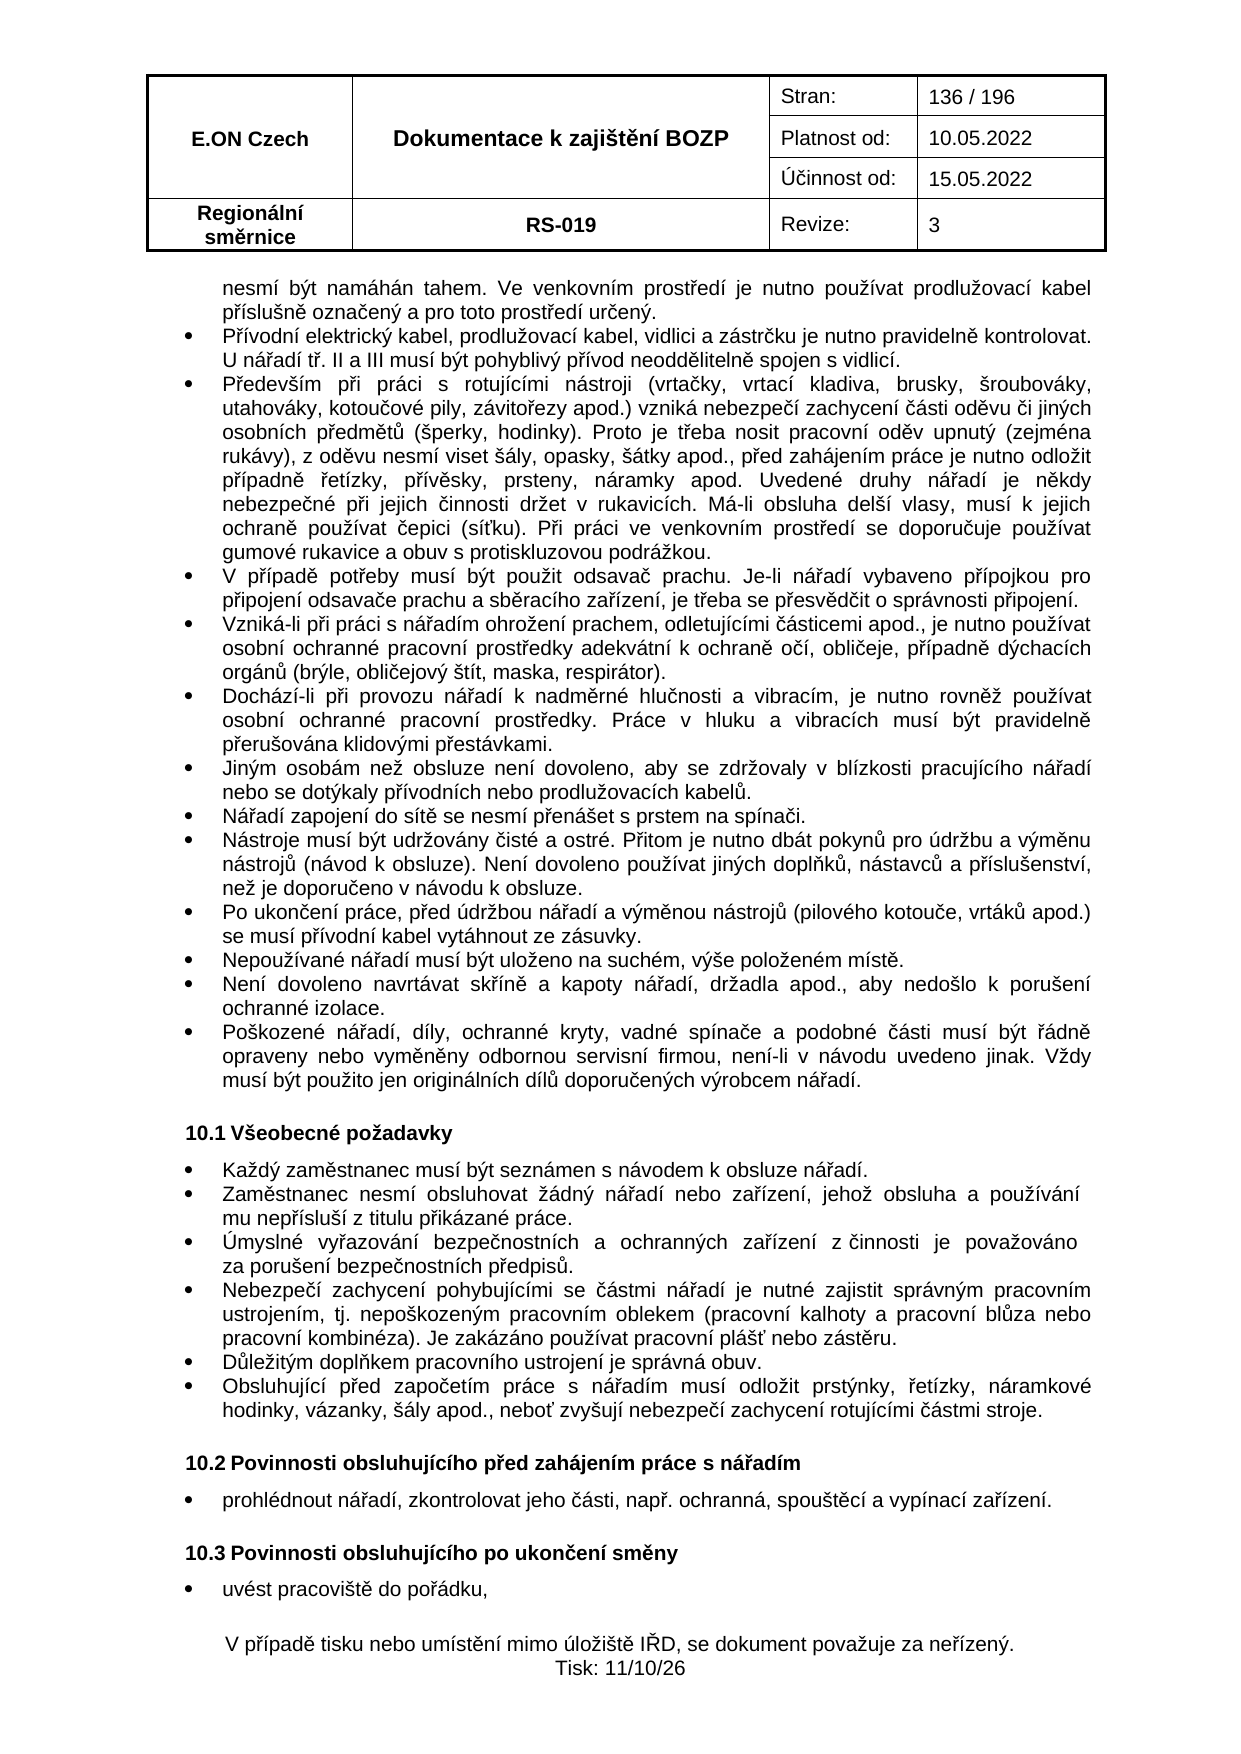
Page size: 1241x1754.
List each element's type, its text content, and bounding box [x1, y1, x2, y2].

list Nebezpečí zachycení pohybujícími se částmi nářadí je nutné zajistit správným pracovním ustrojením, tj. nepoškozeným pracovním oblekem (pracovní kalhoty a pracovní blůza nebo pracovní kombinéza). Je zakázáno používat pracovní plášť nebo zástěru. [185, 1278, 1092, 1350]
list Nástroje musí být udržovány čisté a ostré. Přitom je nutno dbát pokynů pro údržbu a výměnu nástrojů (návod k obsluze). Není dovoleno používat jiných doplňků, nástavců a příslušenství, než je doporučeno v návodu k obsluze. [185, 828, 1092, 900]
subtitle Všeobecné požadavky [185, 1121, 1092, 1145]
list Především při práci s rotujícími nástroji (vrtačky, vrtací kladiva, brusky, šroubováky, utahováky, kotoučové pily, závitořezy apod.) vzniká nebezpečí zachycení části oděvu či jiných osobních předmětů (šperky, hodinky). Proto je třeba nosit pracovní oděv upnutý (zejména rukávy), z oděvu nesmí viset šály, opasky, šátky apod., před zahájením práce je nutno odložit případně řetízky, přívěsky, prsteny, náramky apod. Uvedené druhy nářadí je někdy nebezpečné při jejich činnosti držet v rukavicích. Má-li obsluha delší vlasy, musí k jejich ochraně používat čepici (síťku). Při práci ve venkovním prostředí se doporučuje používat gumové rukavice a obuv s protiskluzovou podrážkou. [185, 372, 1092, 564]
list Důležitým doplňkem pracovního ustrojení je správná obuv. [185, 1350, 1092, 1374]
list Jiným osobám než obsluze není dovoleno, aby se zdržovaly v blízkosti pracujícího nářadí nebo se dotýkaly přívodních nebo prodlužovacích kabelů. [185, 756, 1092, 804]
list Není dovoleno navrtávat skříně a kapoty nářadí, držadla apod., aby nedošlo k porušení ochranné izolace. [185, 972, 1092, 1020]
list Obsluhující před započetím práce s nářadím musí odložit prstýnky, řetízky, náramkové hodinky, vázanky, šály apod., neboť zvyšují nebezpečí zachycení rotujícími částmi stroje. [185, 1374, 1092, 1422]
list Úmyslné vyřazování bezpečnostních a ochranných zařízení z činnosti je považováno za porušení bezpečnostních předpisů. [185, 1230, 1092, 1278]
list Po ukončení práce, před údržbou nářadí a výměnou nástrojů (pilového kotouče, vrtáků apod.) se musí přívodní kabel vytáhnout ze zásuvky. [185, 900, 1092, 948]
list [185, 276, 1092, 324]
list Poškozené nářadí, díly, ochranné kryty, vadné spínače a podobné části musí být řádně opraveny nebo vyměněny odbornou servisní firmou, není-li v návodu uvedeno jinak. Vždy musí být použito jen originálních dílů doporučených výrobcem nářadí. [185, 1020, 1092, 1092]
list Každý zaměstnanec musí být seznámen s návodem k obsluze nářadí. [185, 1158, 1092, 1182]
list prohlédnout nářadí, zkontrolovat jeho části, např. ochranná, spouštěcí a vypínací zařízení. [185, 1487, 1092, 1511]
list Nepoužívané nářadí musí být uloženo na suchém, výše položeném místě. [185, 948, 1092, 972]
list Nářadí zapojení do sítě se nesmí přenášet s prstem na spínači. [185, 804, 1092, 828]
list Přívodní elektrický kabel, prodlužovací kabel, vidlici a zástrčku je nutno pravidelně kontrolovat. U nářadí tř. II a III musí být pohyblivý přívod neoddělitelně spojen s vidlicí. [185, 324, 1092, 372]
list Dochází-li při provozu nářadí k nadměrné hlučnosti a vibracím, je nutno rovněž používat osobní ochranné pracovní prostředky. Práce v hluku a vibracích musí být pravidelně přerušována klidovými přestávkami. [185, 684, 1092, 756]
list Vzniká-li při práci s nářadím ohrožení prachem, odletujícími částicemi apod., je nutno používat osobní ochranné pracovní prostředky adekvátní k ochraně očí, obličeje, případně dýchacích orgánů (brýle, obličejový štít, maska, respirátor). [185, 612, 1092, 684]
list uvést pracoviště do pořádku, [185, 1577, 1092, 1601]
subtitle Povinnosti obsluhujícího před zahájením práce s nářadím [185, 1451, 1092, 1475]
list Zaměstnanec nesmí obsluhovat žádný nářadí nebo zařízení, jehož obsluha a používání mu nepřísluší z titulu přikázané práce. [185, 1182, 1092, 1230]
list V případě potřeby musí být použit odsavač prachu. Je-li nářadí vybaveno přípojkou pro připojení odsavače prachu a sběracího zařízení, je třeba se přesvědčit o správnosti připojení. [185, 564, 1092, 612]
title Povinnosti obsluhujícího po ukončení směny [185, 1541, 1092, 1564]
